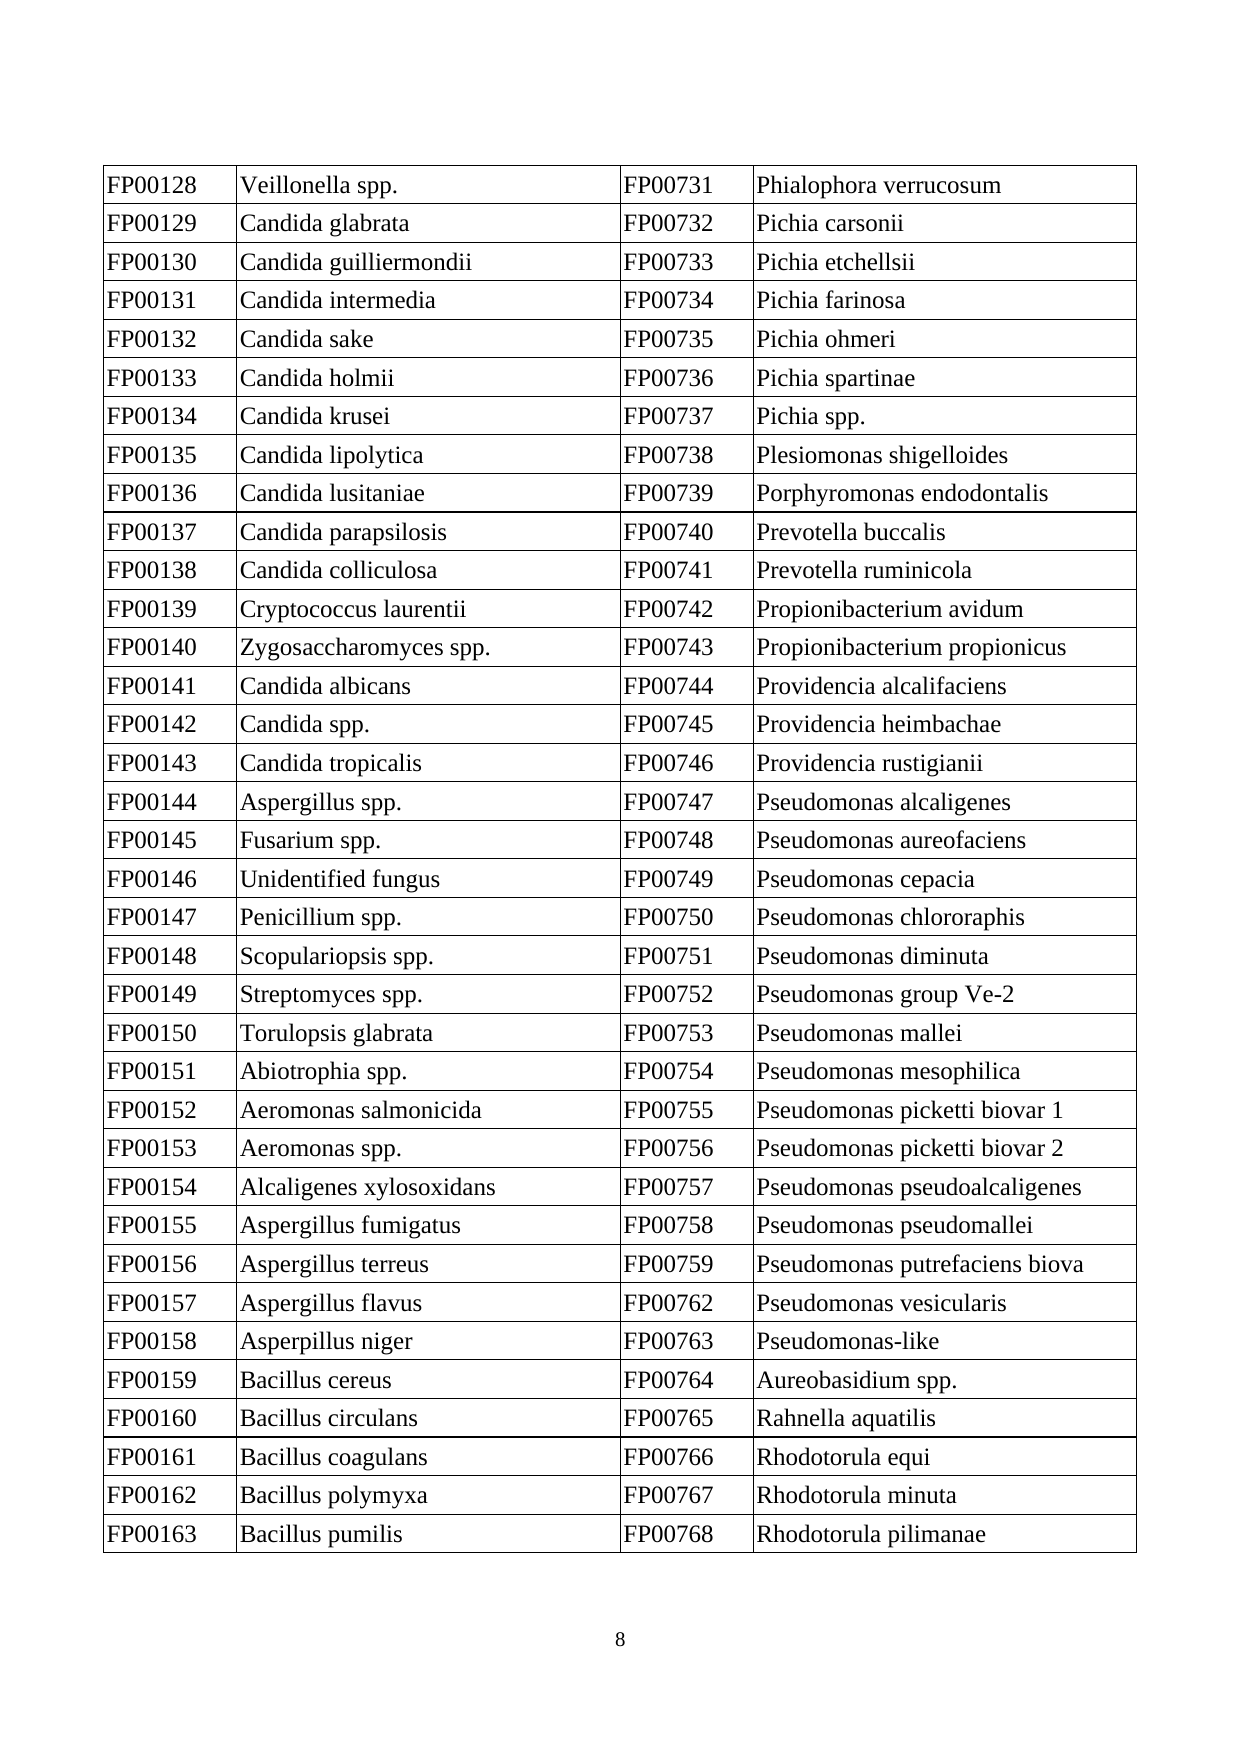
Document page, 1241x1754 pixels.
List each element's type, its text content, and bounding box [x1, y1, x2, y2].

table_cell Bacillus circulans [237, 1399, 620, 1436]
table_cell Aeromonas spp. [237, 1129, 620, 1167]
table_cell Candida parapsilosis [237, 513, 620, 550]
table_cell Pseudomonas picketti biovar 1 [754, 1091, 1136, 1128]
table_cell Providencia heimbachae [754, 705, 1136, 743]
table_cell FP00147 [104, 898, 236, 935]
table_cell Rhodotorula minuta [754, 1476, 1136, 1513]
table_cell FP00129 [104, 204, 236, 242]
table_cell FP00139 [104, 590, 236, 627]
table_cell FP00746 [621, 744, 753, 781]
table_cell FP00737 [621, 397, 753, 434]
table_cell Alcaligenes xylosoxidans [237, 1168, 620, 1205]
table_cell FP00160 [104, 1399, 236, 1436]
table_cell FP00157 [104, 1283, 236, 1321]
table_cell FP00154 [104, 1168, 236, 1205]
table_cell FP00144 [104, 782, 236, 820]
table_cell Penicillium spp. [237, 898, 620, 935]
table_cell FP00735 [621, 320, 753, 357]
table_cell FP00146 [104, 859, 236, 897]
table_cell Phialophora verrucosum [754, 166, 1136, 203]
table_cell FP00731 [621, 166, 753, 203]
table_cell FP00754 [621, 1052, 753, 1089]
table_cell Pseudomonas mallei [754, 1014, 1136, 1051]
table_cell Pichia spartinae [754, 358, 1136, 396]
table_cell FP00762 [621, 1283, 753, 1321]
table_cell Providencia alcalifaciens [754, 667, 1136, 704]
table_cell FP00150 [104, 1014, 236, 1051]
table_cell Pichia ohmeri [754, 320, 1136, 357]
table_cell FP00734 [621, 281, 753, 319]
table_cell Pichia etchellsii [754, 243, 1136, 280]
table_cell Pseudomonas cepacia [754, 859, 1136, 897]
table_cell FP00750 [621, 898, 753, 935]
table_cell Unidentified fungus [237, 859, 620, 897]
table_cell FP00748 [621, 821, 753, 858]
table_cell Scopulariopsis spp. [237, 936, 620, 974]
table_cell Zygosaccharomyces spp. [237, 628, 620, 666]
table_cell Pseudomonas alcaligenes [754, 782, 1136, 820]
table_cell FP00749 [621, 859, 753, 897]
table_cell FP00161 [104, 1438, 236, 1475]
table_cell Pseudomonas mesophilica [754, 1052, 1136, 1089]
table_cell FP00134 [104, 397, 236, 434]
table_cell FP00732 [621, 204, 753, 242]
table_cell Candida holmii [237, 358, 620, 396]
table_cell FP00138 [104, 551, 236, 588]
table_cell FP00149 [104, 975, 236, 1012]
table_cell FP00155 [104, 1206, 236, 1244]
table_cell FP00159 [104, 1360, 236, 1398]
table_cell Pseudomonas aureofaciens [754, 821, 1136, 858]
table_cell FP00130 [104, 243, 236, 280]
table_cell FP00764 [621, 1360, 753, 1398]
table_cell Candida lusitaniae [237, 474, 620, 511]
table_cell Aspergillus fumigatus [237, 1206, 620, 1244]
table_cell FP00752 [621, 975, 753, 1012]
table_cell Pichia carsonii [754, 204, 1136, 242]
table_cell FP00766 [621, 1438, 753, 1475]
table_cell FP00135 [104, 435, 236, 473]
table_cell FP00140 [104, 628, 236, 666]
table_cell FP00736 [621, 358, 753, 396]
table_cell FP00148 [104, 936, 236, 974]
table_cell Candida glabrata [237, 204, 620, 242]
table_cell FP00755 [621, 1091, 753, 1128]
table_cell FP00757 [621, 1168, 753, 1205]
table_cell Candida tropicalis [237, 744, 620, 781]
table_cell Rahnella aquatilis [754, 1399, 1136, 1436]
table_cell Candida colliculosa [237, 551, 620, 588]
table_cell Propionibacterium avidum [754, 590, 1136, 627]
table_cell Aspergillus terreus [237, 1245, 620, 1282]
table_cell Aspergillus spp. [237, 782, 620, 820]
table_cell Bacillus coagulans [237, 1438, 620, 1475]
table_cell Pseudomonas putrefaciens biova [754, 1245, 1136, 1282]
table_cell Streptomyces spp. [237, 975, 620, 1012]
table_cell Abiotrophia spp. [237, 1052, 620, 1089]
table_cell Candida intermedia [237, 281, 620, 319]
table_cell FP00733 [621, 243, 753, 280]
table_cell Pichia farinosa [754, 281, 1136, 319]
table_cell Plesiomonas shigelloides [754, 435, 1136, 473]
table_cell FP00741 [621, 551, 753, 588]
table_cell Pichia spp. [754, 397, 1136, 434]
table_cell FP00751 [621, 936, 753, 974]
table_cell FP00152 [104, 1091, 236, 1128]
table_cell Prevotella ruminicola [754, 551, 1136, 588]
table_cell Pseudomonas vesicularis [754, 1283, 1136, 1321]
table_cell Propionibacterium propionicus [754, 628, 1136, 666]
table_cell FP00738 [621, 435, 753, 473]
table_cell FP00744 [621, 667, 753, 704]
table_cell FP00163 [104, 1515, 236, 1552]
table_cell Bacillus cereus [237, 1360, 620, 1398]
table_cell FP00743 [621, 628, 753, 666]
table_cell Pseudomonas chlororaphis [754, 898, 1136, 935]
table_cell FP00133 [104, 358, 236, 396]
table_cell FP00132 [104, 320, 236, 357]
table_cell FP00765 [621, 1399, 753, 1436]
table_cell Asperpillus niger [237, 1322, 620, 1359]
table_cell Candida krusei [237, 397, 620, 434]
table_cell Pseudomonas group Ve-2 [754, 975, 1136, 1012]
table_cell Porphyromonas endodontalis [754, 474, 1136, 511]
table_cell Cryptococcus laurentii [237, 590, 620, 627]
table_cell FP00767 [621, 1476, 753, 1513]
table_cell FP00145 [104, 821, 236, 858]
table_cell Pseudomonas pseudoalcaligenes [754, 1168, 1136, 1205]
table_cell Candida sake [237, 320, 620, 357]
table_cell Pseudomonas diminuta [754, 936, 1136, 974]
table_cell FP00156 [104, 1245, 236, 1282]
table_cell Pseudomonas pseudomallei [754, 1206, 1136, 1244]
table_cell FP00153 [104, 1129, 236, 1167]
table_cell FP00143 [104, 744, 236, 781]
table_cell FP00745 [621, 705, 753, 743]
table_cell FP00753 [621, 1014, 753, 1051]
table_cell FP00756 [621, 1129, 753, 1167]
table_cell FP00763 [621, 1322, 753, 1359]
table_cell Aeromonas salmonicida [237, 1091, 620, 1128]
table_cell FP00142 [104, 705, 236, 743]
table_cell Torulopsis glabrata [237, 1014, 620, 1051]
table_cell Candida lipolytica [237, 435, 620, 473]
table_cell Providencia rustigianii [754, 744, 1136, 781]
table_cell Rhodotorula pilimanae [754, 1515, 1136, 1552]
table_cell FP00131 [104, 281, 236, 319]
table_cell FP00740 [621, 513, 753, 550]
table_cell Candida albicans [237, 667, 620, 704]
table_cell FP00759 [621, 1245, 753, 1282]
table_cell FP00742 [621, 590, 753, 627]
table_cell Aureobasidium spp. [754, 1360, 1136, 1398]
table_cell FP00141 [104, 667, 236, 704]
table_cell FP00739 [621, 474, 753, 511]
table_cell Pseudomonas-like [754, 1322, 1136, 1359]
table_cell Aspergillus flavus [237, 1283, 620, 1321]
table_cell FP00136 [104, 474, 236, 511]
table_cell FP00151 [104, 1052, 236, 1089]
table_cell Bacillus pumilis [237, 1515, 620, 1552]
table_cell FP00747 [621, 782, 753, 820]
table_cell FP00162 [104, 1476, 236, 1513]
table_cell FP00768 [621, 1515, 753, 1552]
table_cell Bacillus polymyxa [237, 1476, 620, 1513]
table_cell FP00128 [104, 166, 236, 203]
table_cell Candida guilliermondii [237, 243, 620, 280]
table_cell FP00137 [104, 513, 236, 550]
table_cell Prevotella buccalis [754, 513, 1136, 550]
table_cell Fusarium spp. [237, 821, 620, 858]
table_cell Veillonella spp. [237, 166, 620, 203]
table_cell Rhodotorula equi [754, 1438, 1136, 1475]
table_cell FP00758 [621, 1206, 753, 1244]
table_cell FP00158 [104, 1322, 236, 1359]
table_cell Pseudomonas picketti biovar 2 [754, 1129, 1136, 1167]
table_cell Candida spp. [237, 705, 620, 743]
